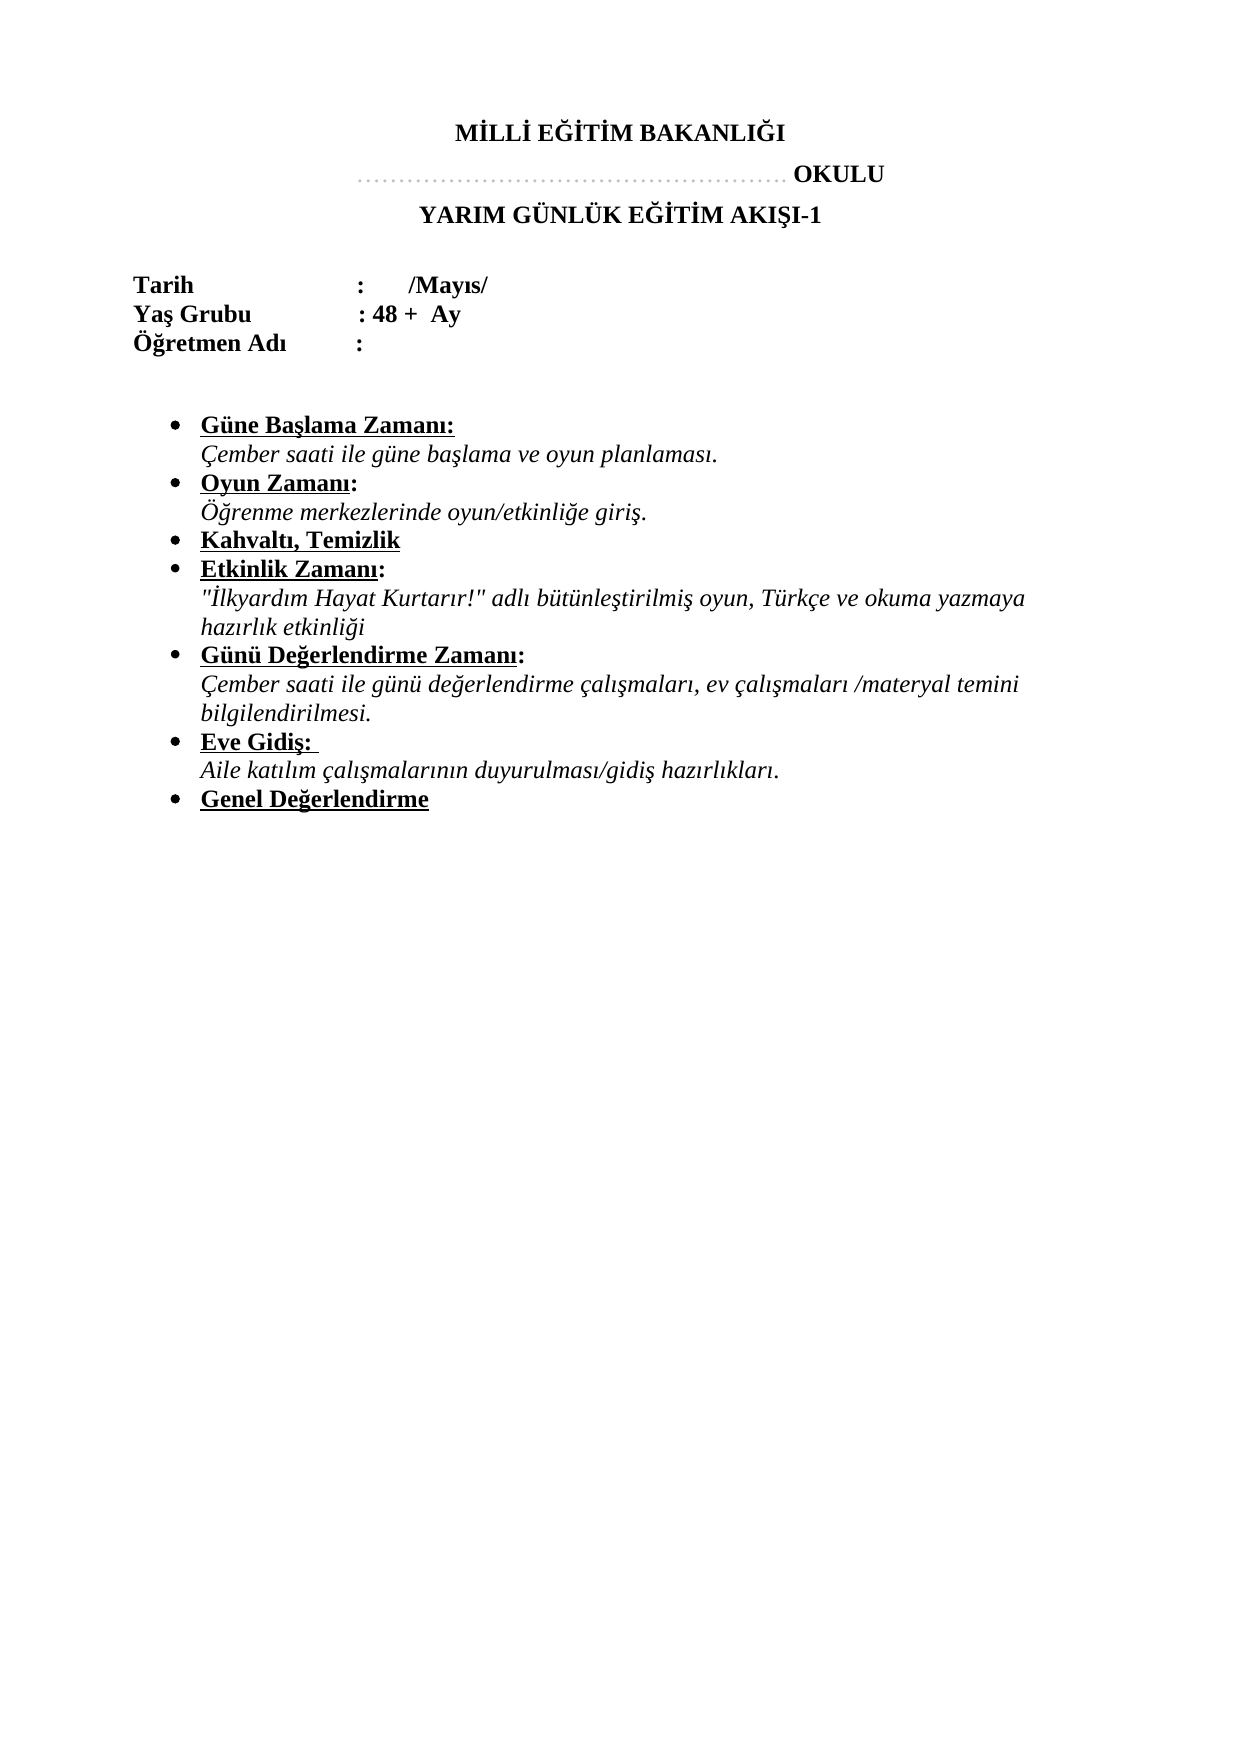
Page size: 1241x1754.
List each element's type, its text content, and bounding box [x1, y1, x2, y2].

list Genel Değerlendirme [171, 784, 1070, 813]
list Kahvaltı, Temizlik [171, 526, 1070, 554]
list Çember saati ile günü değerlendirme çalışmaları, ev çalışmaları /materyal temini bilgilendirilmesi. [200, 669, 1070, 727]
list Etkinlik Zamanı: [171, 554, 1070, 583]
text Yaş Grubu : 48 + Ay [133, 299, 1092, 328]
list Öğrenme merkezlerinde oyun/etkinliğe giriş. [200, 497, 1070, 526]
text MİLLİ EĞİTİM BAKANLIĞI [148, 118, 1092, 147]
text YARIM GÜNLÜK EĞİTİM AKIŞI-1 [148, 201, 1092, 229]
text ……………………………………………. OKULU [148, 159, 1092, 188]
list Güne Başlama Zamanı: [171, 411, 1070, 439]
list Günü Değerlendirme Zamanı: [171, 641, 1070, 669]
list Aile katılım çalışmalarının duyurulması/gidiş hazırlıkları. [200, 756, 1070, 784]
list Eve Gidiş: [171, 727, 1070, 756]
text Öğretmen Adı : [133, 328, 1092, 357]
text Tarih : /Mayıs/ [133, 271, 1092, 299]
text "İlkyardım Hayat Kurtarır!" adlı bütünleştirilmiş oyun, Türkçe ve okuma yazmaya hazırlık etkinliği [200, 583, 1092, 641]
list Oyun Zamanı: [171, 468, 1070, 497]
list Çember saati ile güne başlama ve oyun planlaması. [200, 439, 1070, 468]
